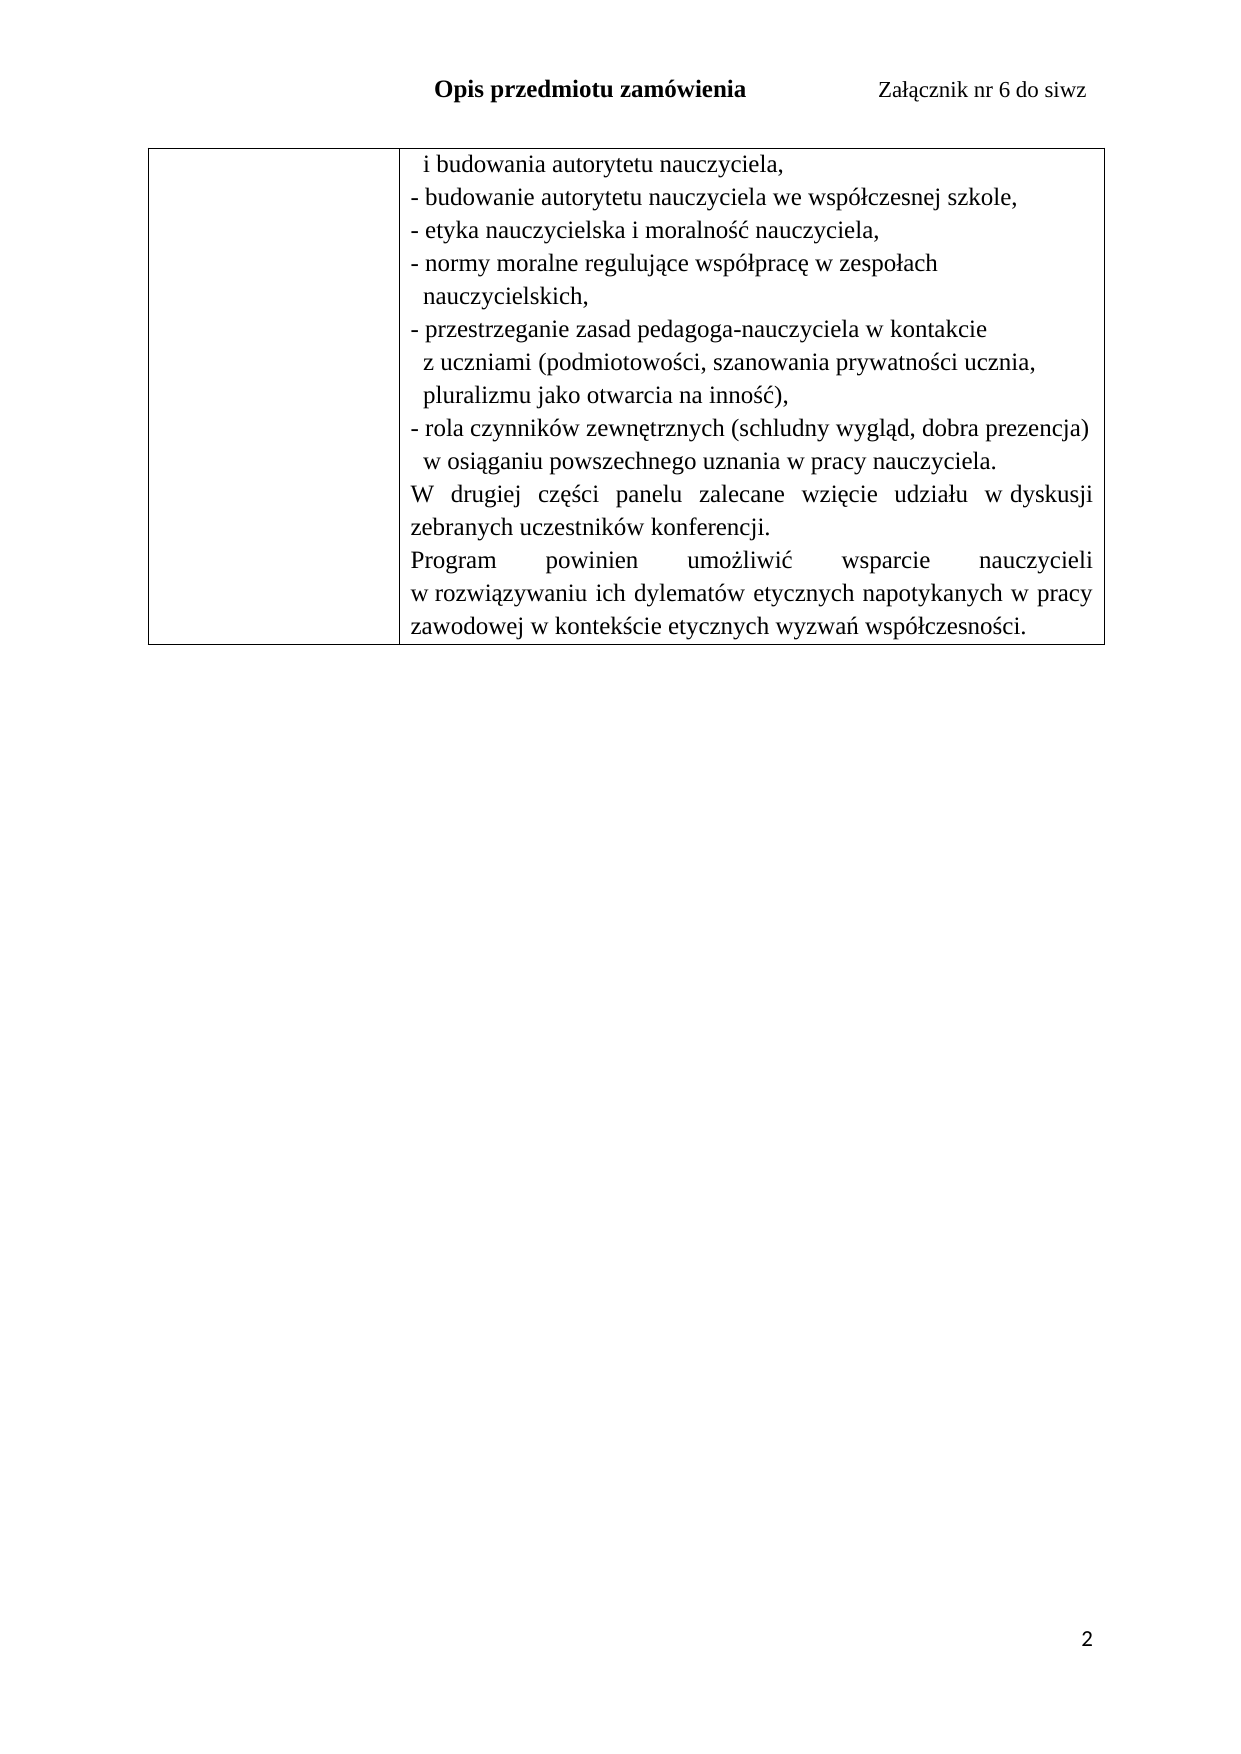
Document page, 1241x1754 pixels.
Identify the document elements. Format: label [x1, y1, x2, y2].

table_cell [400, 149, 1104, 643]
table_cell [149, 149, 399, 643]
